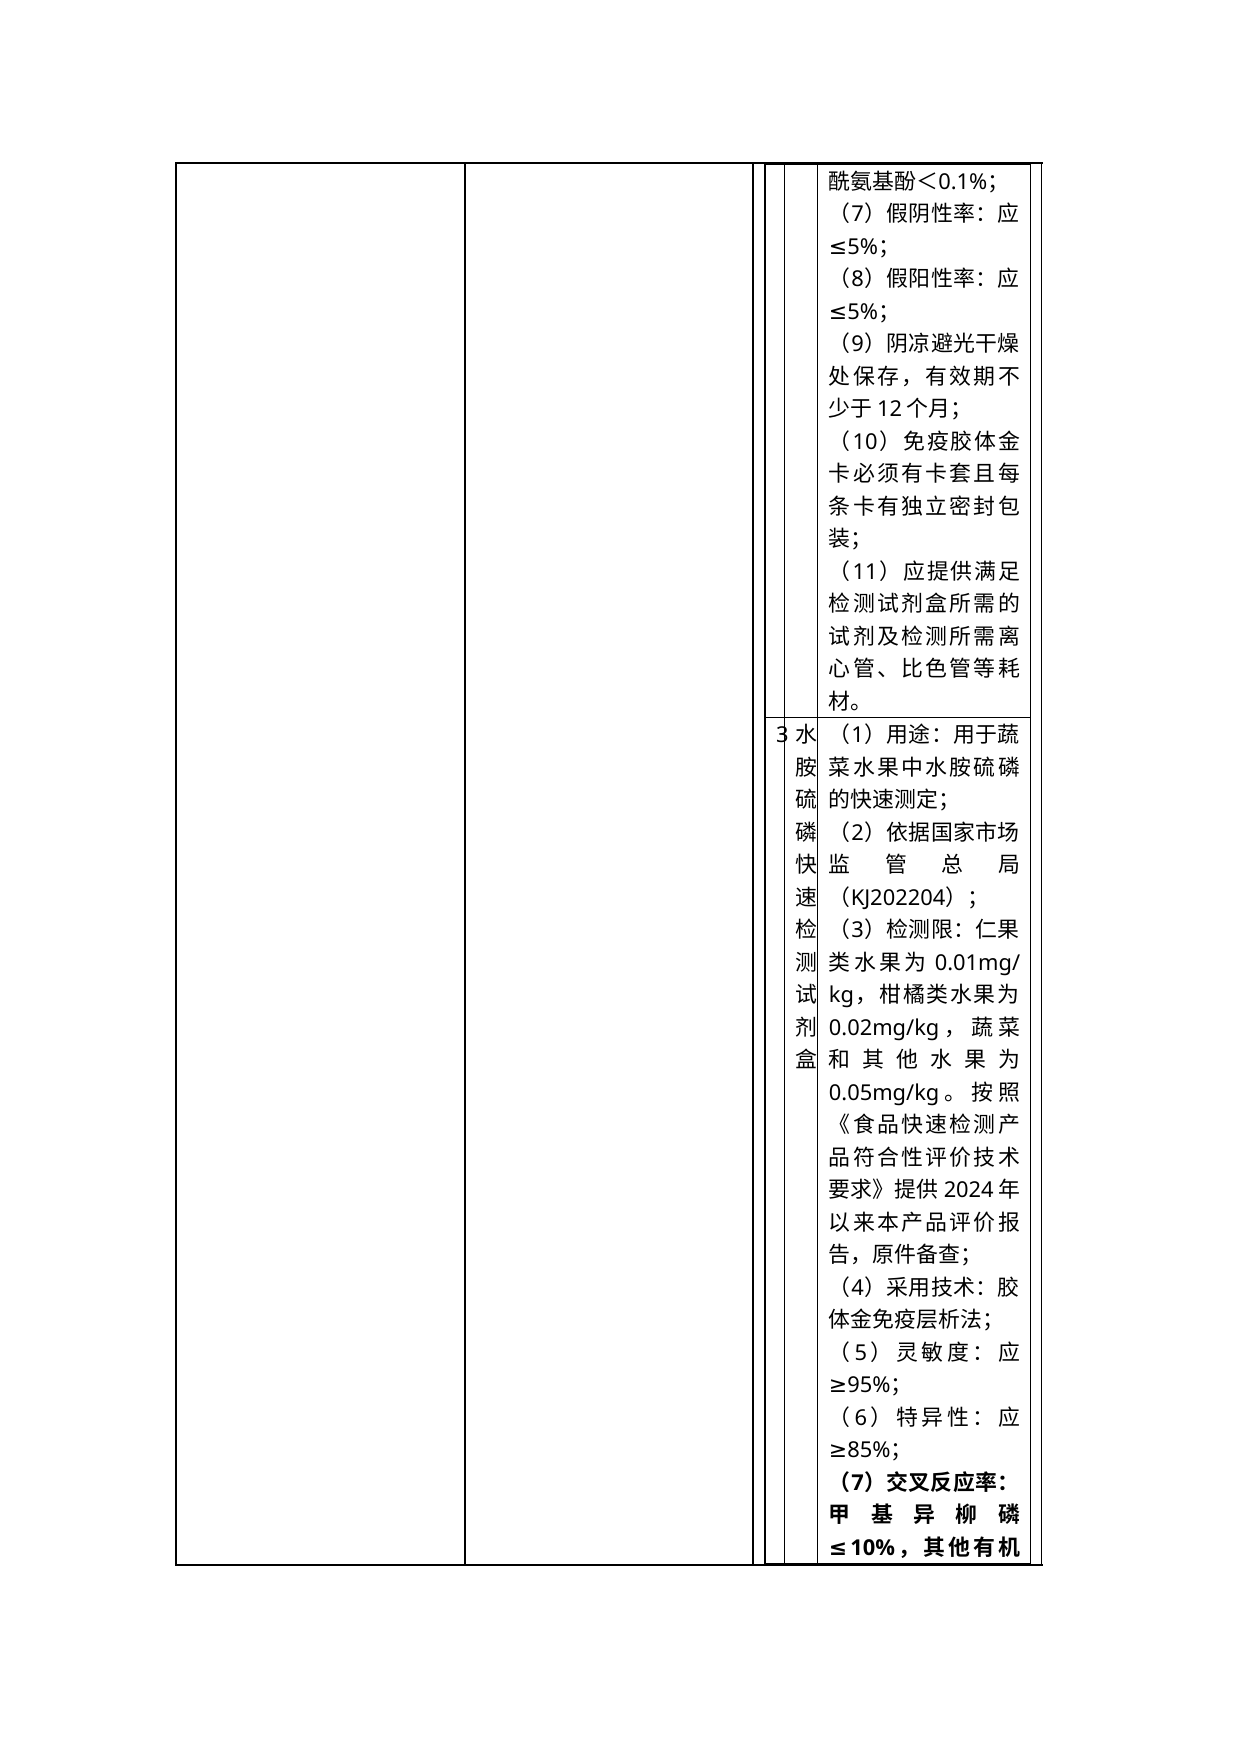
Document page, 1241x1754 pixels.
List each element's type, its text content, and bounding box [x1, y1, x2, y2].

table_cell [766, 718, 784, 1563]
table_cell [818, 165, 1030, 717]
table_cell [818, 718, 1030, 1563]
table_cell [766, 165, 784, 717]
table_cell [785, 165, 817, 717]
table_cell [754, 164, 764, 1564]
table_cell [466, 164, 752, 1564]
table_cell 2 [177, 164, 464, 1564]
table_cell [1031, 164, 1041, 1564]
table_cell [785, 718, 817, 1563]
